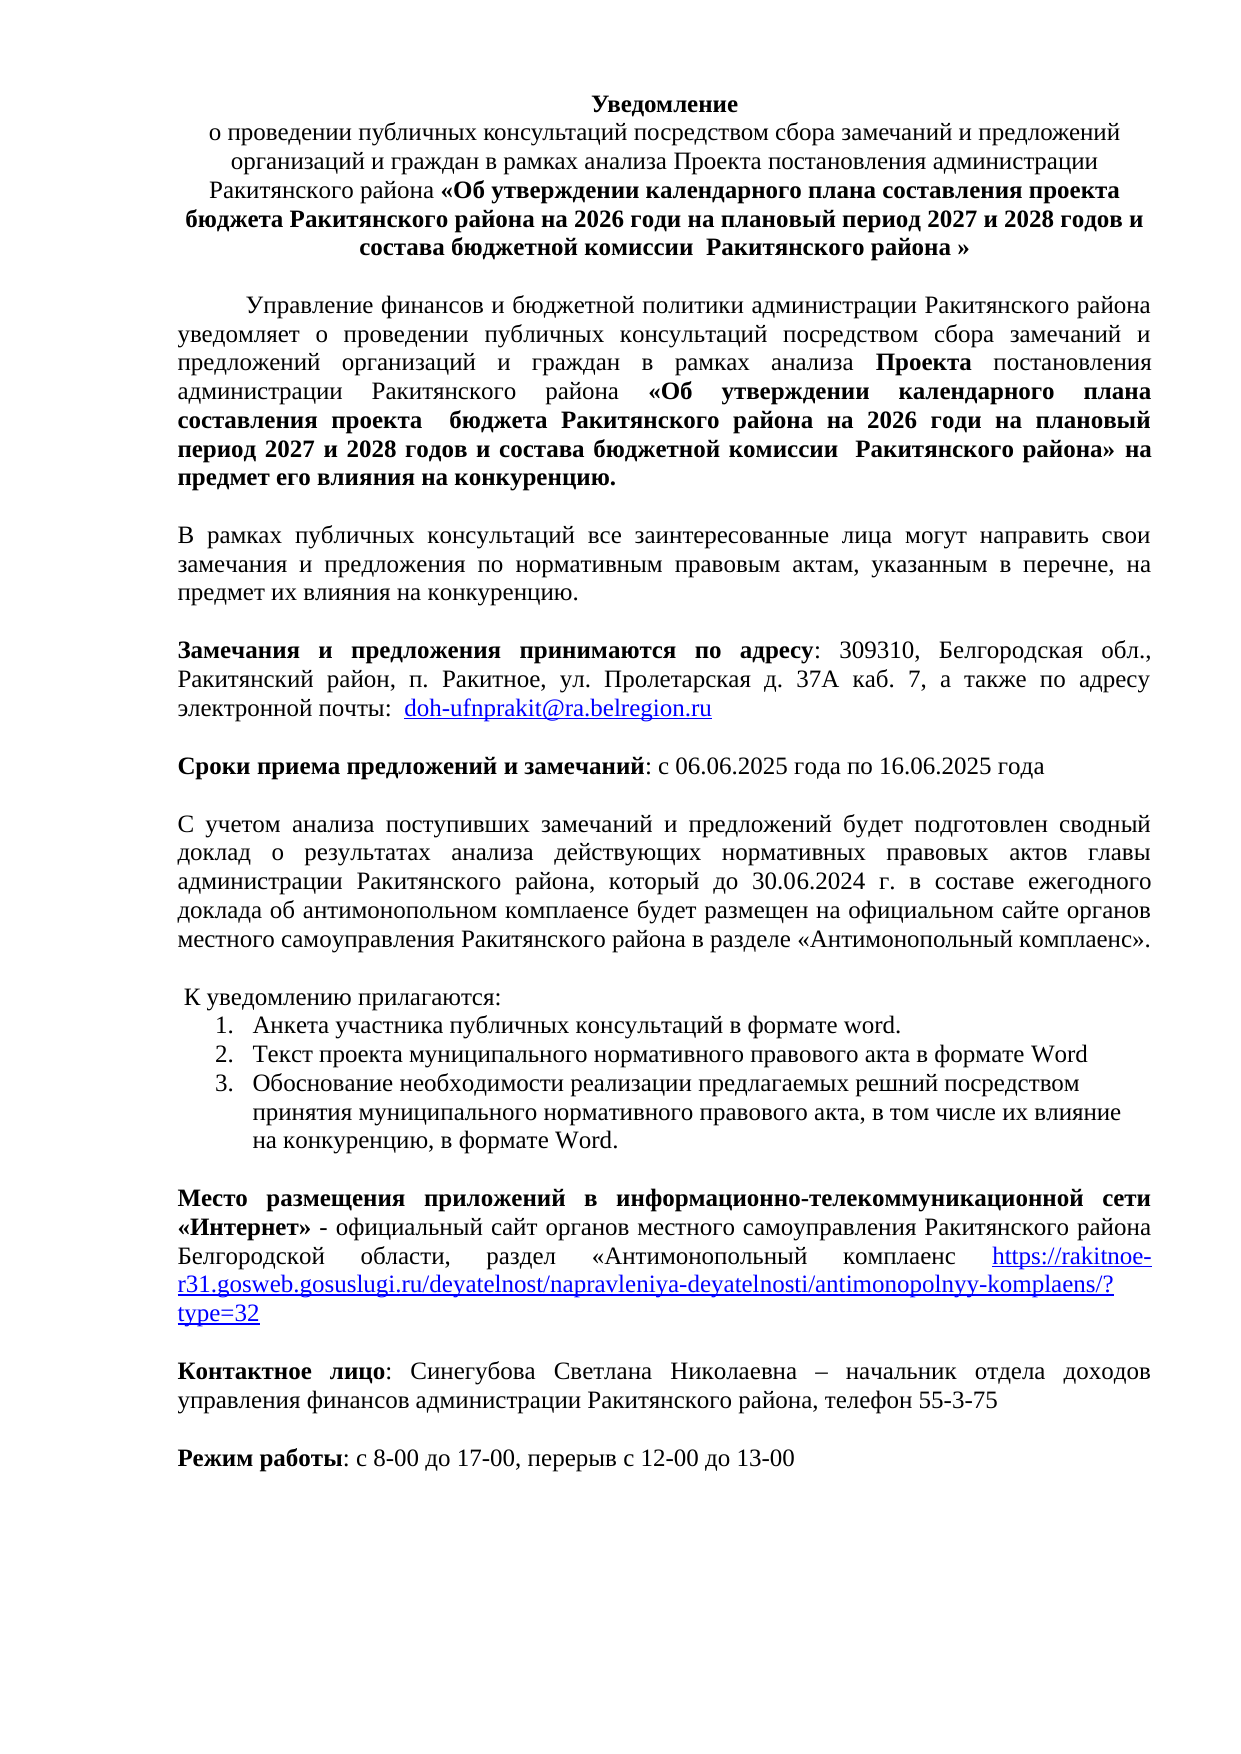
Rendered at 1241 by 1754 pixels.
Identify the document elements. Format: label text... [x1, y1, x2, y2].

text В рамках публичных консультаций все заинтересованные лица могут направить свои замечания и предложения по нормативным правовым актам, указанным в перечне, на предмет их влияния на конкуренцию. [177, 520, 1152, 606]
text Режим работы: с 8-00 до 17-00, перерыв с 12-00 до 13-00 [177, 1443, 1152, 1472]
text С учетом анализа поступивших замечаний и предложений будет подготовлен сводный доклад о результатах анализа действующих нормативных правовых актов главы администрации Ракитянского района, который до 30.06.2024 г. в составе ежегодного доклада об антимонопольном комплаенсе будет размещен на официальном сайте органов местного самоуправления Ракитянского района в разделе «Антимонопольный комплаенс». [177, 809, 1152, 952]
list Текст проекта муниципального нормативного правового акта в формате Word [215, 1039, 1152, 1068]
text Контактное лицо: Синегубова Светлана Николаевна – начальник отдела доходов управления финансов администрации Ракитянского района, телефон 55-3-75 [177, 1356, 1152, 1414]
list Обоснование необходимости реализации предлагаемых решний посредством принятия муниципального нормативного правового акта, в том числе их влияние на конкуренцию, в формате Word. [215, 1068, 1152, 1154]
list Анкета участника публичных консультаций в формате word. [215, 1010, 1152, 1039]
text Уведомление [177, 89, 1152, 117]
text К уведомлению прилагаются: [177, 982, 1152, 1010]
text Управление финансов и бюджетной политики администрации Ракитянского района уведомляет о проведении публичных консультаций посредством сбора замечаний и предложений организаций и граждан в рамках анализа Проекта постановления администрации Ракитянского района «Об утверждении календарного плана составления проекта бюджета Ракитянского района на 2026 годи на плановый период 2027 и 2028 годов и состава бюджетной комиссии Ракитянского района» на предмет его влияния на конкуренцию. [177, 290, 1152, 491]
text Замечания и предложения принимаются по адресу: 309310, Белгородская обл., Ракитянский район, п. Ракитное, ул. Пролетарская д. 37А каб. 7, а также по адресу электронной почты: doh-ufnprakit@ra.belregion.ru [177, 635, 1152, 722]
text о проведении публичных консультаций посредством сбора замечаний и предложений организаций и граждан в рамках анализа Проекта постановления администрации Ракитянского района «Об утверждении календарного плана составления проекта бюджета Ракитянского района на 2026 годи на плановый период 2027 и 2028 годов и состава бюджетной комиссии Ракитянского района » [177, 117, 1152, 261]
text Сроки приема предложений и замечаний: с 06.06.2025 года по 16.06.2025 года [177, 751, 1152, 779]
text Место размещения приложений в информационно-телекоммуникационной сети «Интернет» - официальный сайт органов местного самоуправления Ракитянского района Белгородской области, раздел «Антимонопольный комплаенс https://rakitnoe-r31.gosweb.gosuslugi.ru/deyatelnost/napravleniya-deyatelnosti/antimonopolnyy-komplaens/?type=32 [177, 1183, 1152, 1327]
